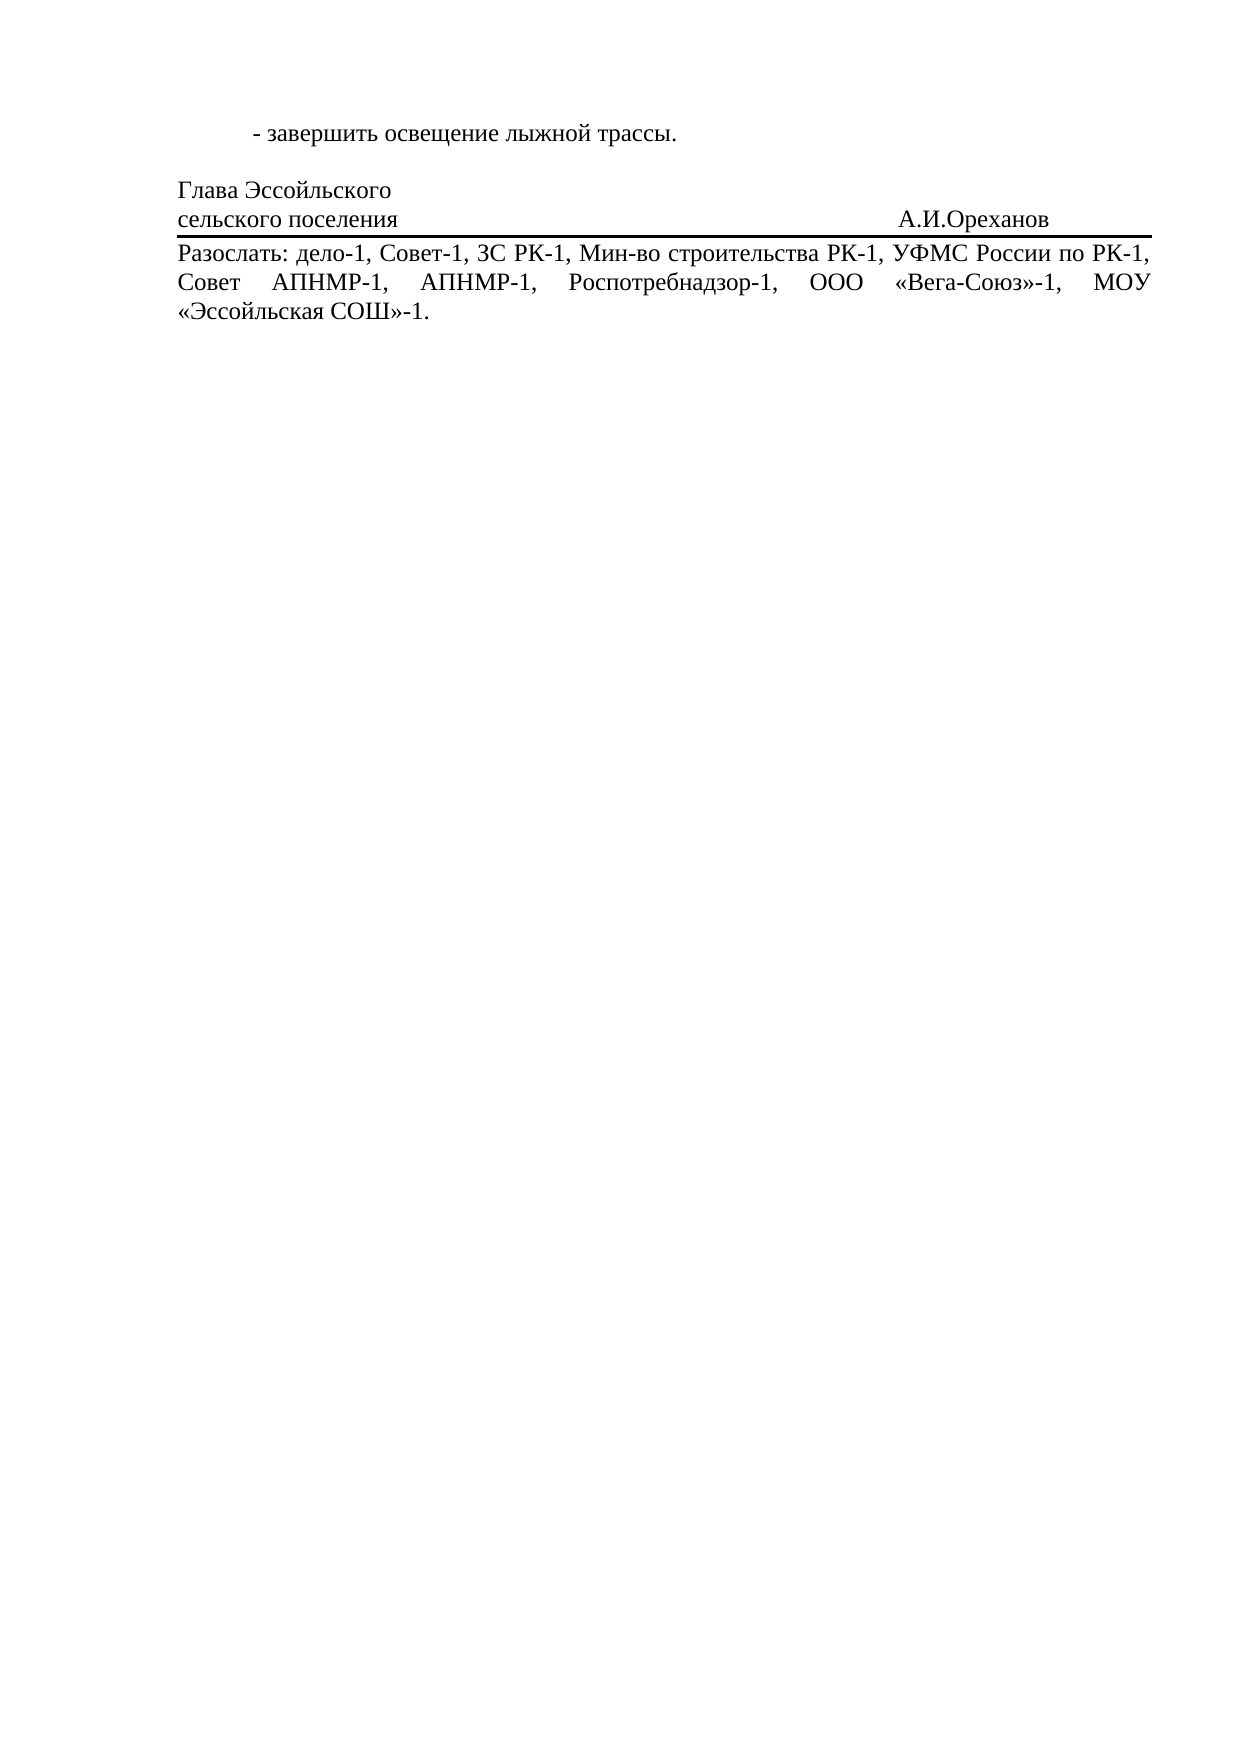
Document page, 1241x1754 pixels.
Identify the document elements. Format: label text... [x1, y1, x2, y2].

text Разослать: дело-1, Совет-1, ЗС РК-1, Мин-во строительства РК-1, УФМС России по РК-1, Совет АПНМР-1, АПНМР-1, Роспотребнадзор-1, ООО «Вега-Союз»-1, МОУ «Эссойльская СОШ»-1. [177, 238, 1152, 324]
text - завершить освещение лыжной трассы. [252, 118, 1152, 147]
text сельского поселения А.И.Ореханов [177, 204, 1152, 235]
text Глава Эссойльского [177, 176, 1152, 204]
